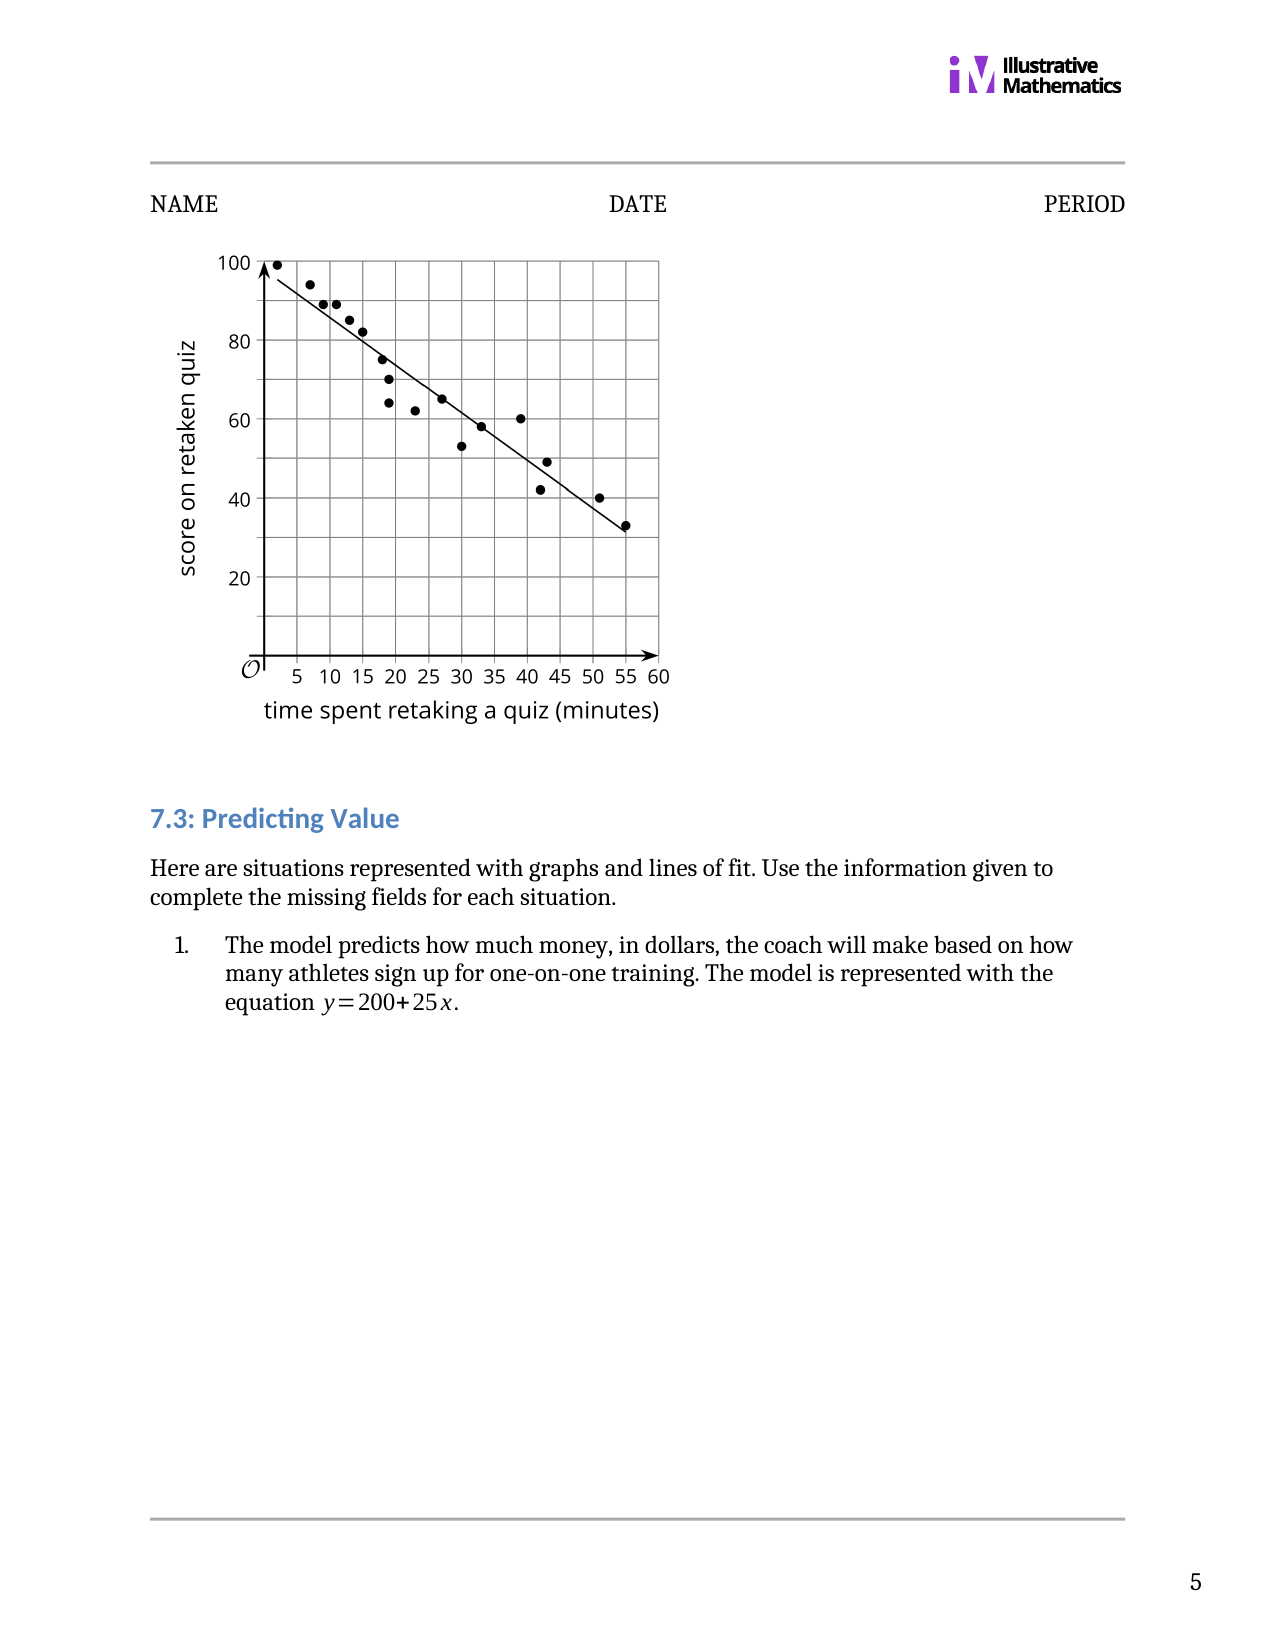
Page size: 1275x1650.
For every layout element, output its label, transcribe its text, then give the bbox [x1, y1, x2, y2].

picture [168, 247, 678, 732]
text Here are situations represented with graphs and lines of fit. Use the information given to complete the missing fields for each situation. [150, 854, 1125, 912]
subtitle 7.3: Predicting Value [150, 800, 1125, 836]
picture [949, 55, 1121, 93]
list The model predicts how much money, in dollars, the coach will make based on how many athletes sign up for one-on-one training. The model is represented with the equation . [175, 931, 1125, 1017]
